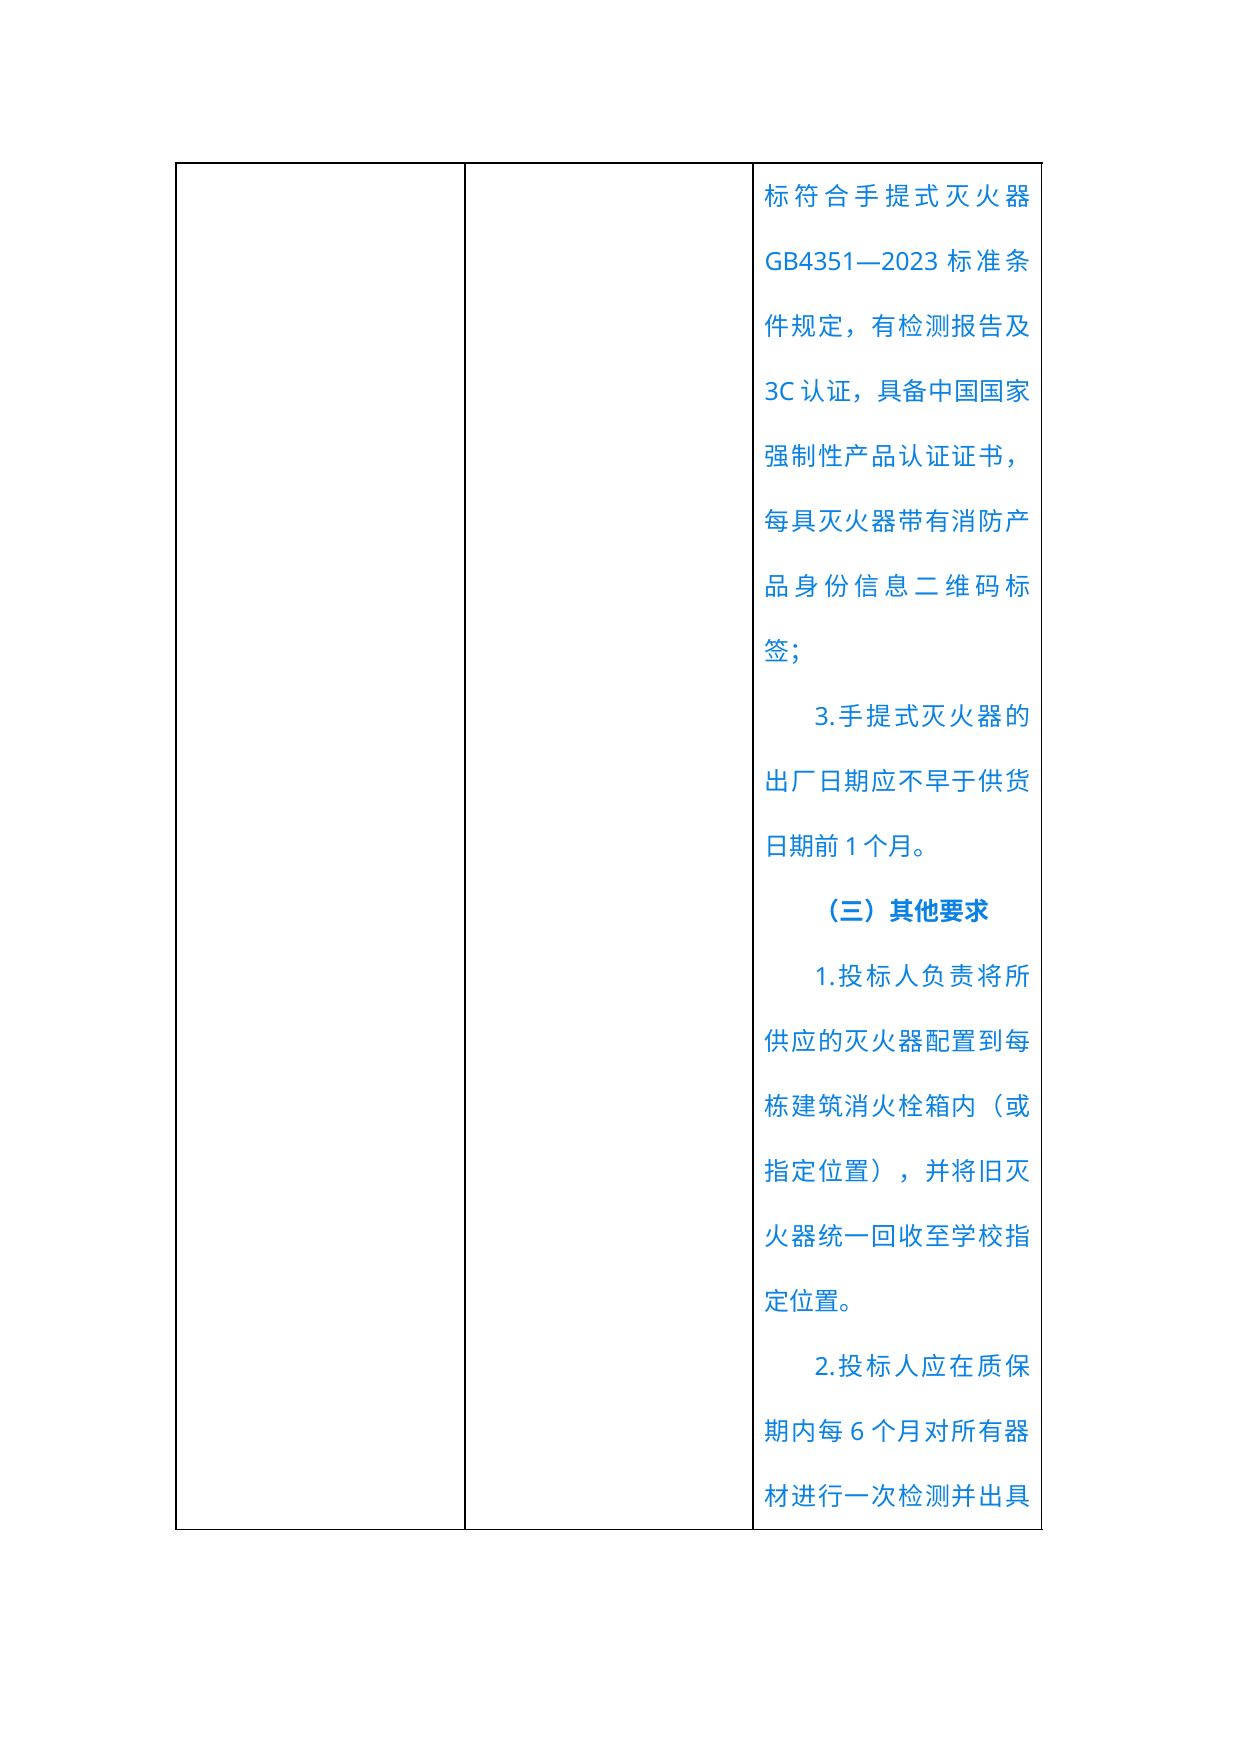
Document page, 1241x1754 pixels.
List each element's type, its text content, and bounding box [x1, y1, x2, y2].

table_cell 1 [177, 164, 464, 1528]
table_cell [466, 164, 752, 1528]
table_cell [754, 164, 1041, 1528]
